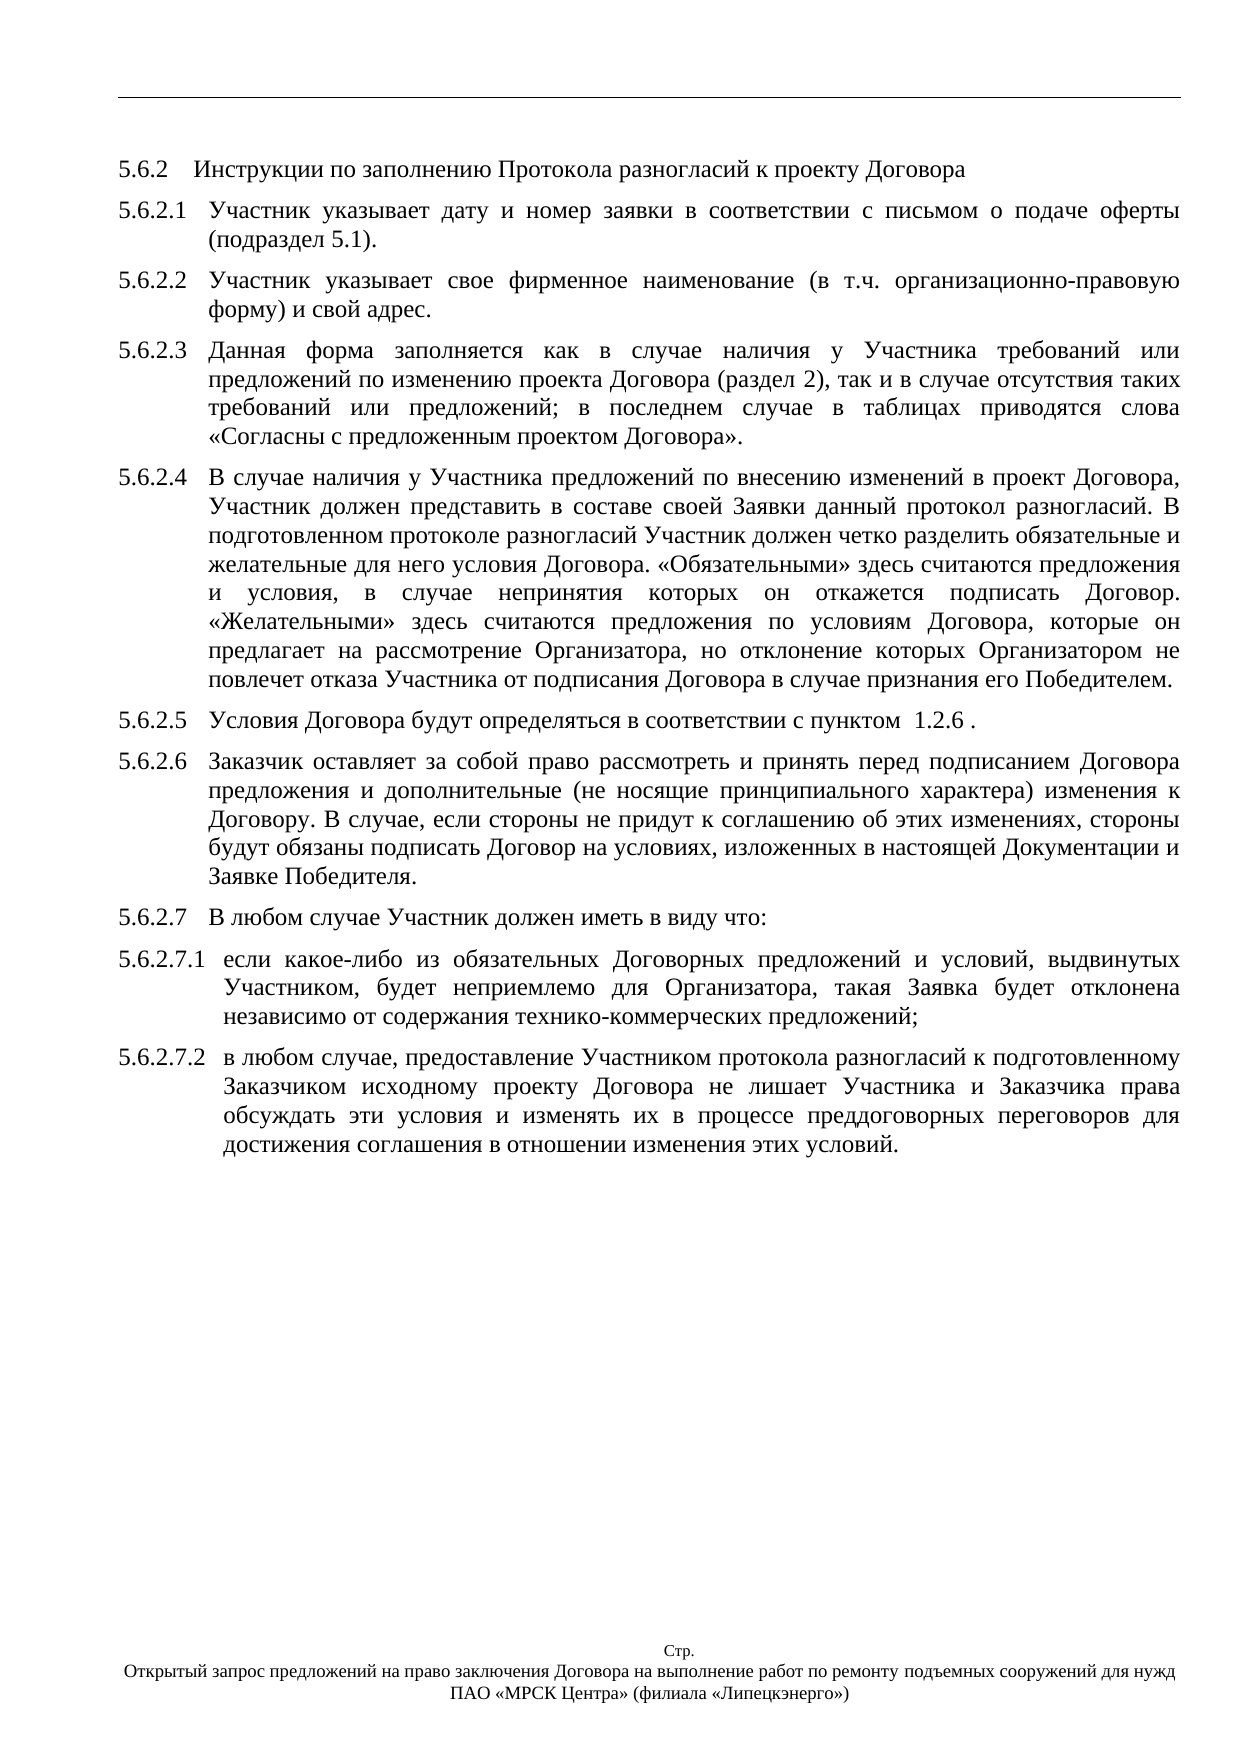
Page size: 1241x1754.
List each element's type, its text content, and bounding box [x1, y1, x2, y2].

list в любом случае, предоставление Участником протокола разногласий к подготовленному Заказчиком исходному проекту Договора не лишает Участника и Заказчика права обсуждать эти условия и изменять их в процессе преддоговорных переговоров для достижения соглашения в отношении изменения этих условий. [118, 1042, 1181, 1157]
list В любом случае Участник должен иметь в виду что: [118, 902, 1181, 931]
list Заказчик оставляет за собой право рассмотреть и принять перед подписанием Договора предложения и дополнительные (не носящие принципиального характера) изменения к Договору. В случае, если стороны не придут к соглашению об этих изменениях, стороны будут обязаны подписать Договор на условиях, изложенных в настоящей Документации и Заявке Победителя. [118, 746, 1181, 890]
list Условия Договора будут определяться в соответствии с пунктом 1.2.6 . [118, 705, 1181, 734]
list В случае наличия у Участника предложений по внесению изменений в проект Договора, Участник должен представить в составе своей Заявки данный протокол разногласий. В подготовленном протоколе разногласий Участник должен четко разделить обязательные и желательные для него условия Договора. «Обязательными» здесь считаются предложения и условия, в случае непринятия которых он откажется подписать Договор. «Желательными» здесь считаются предложения по условиям Договора, которые он предлагает на рассмотрение Организатора, но отклонение которых Организатором не повлечет отказа Участника от подписания Договора в случае признания его Победителем. [118, 462, 1181, 692]
list Данная форма заполняется как в случае наличия у Участника требований или предложений по изменению проекта Договора (раздел 2), так и в случае отсутствия таких требований или предложений; в последнем случае в таблицах приводятся слова «Согласны с предложенным проектом Договора». [118, 335, 1181, 450]
list Участник указывает свое фирменное наименование (в т.ч. организационно-правовую форму) и свой адрес. [118, 265, 1181, 322]
subtitle Инструкции по заполнению Протокола разногласий к проекту Договора [118, 154, 1181, 182]
list если какое-либо из обязательных Договорных предложений и условий, выдвинутых Участником, будет неприемлемо для Организатора, такая Заявка будет отклонена независимо от содержания технико-коммерческих предложений; [118, 944, 1181, 1030]
list Участник указывает дату и номер заявки в соответствии с письмом о подаче оферты (подраздел 5.1). [118, 195, 1181, 252]
